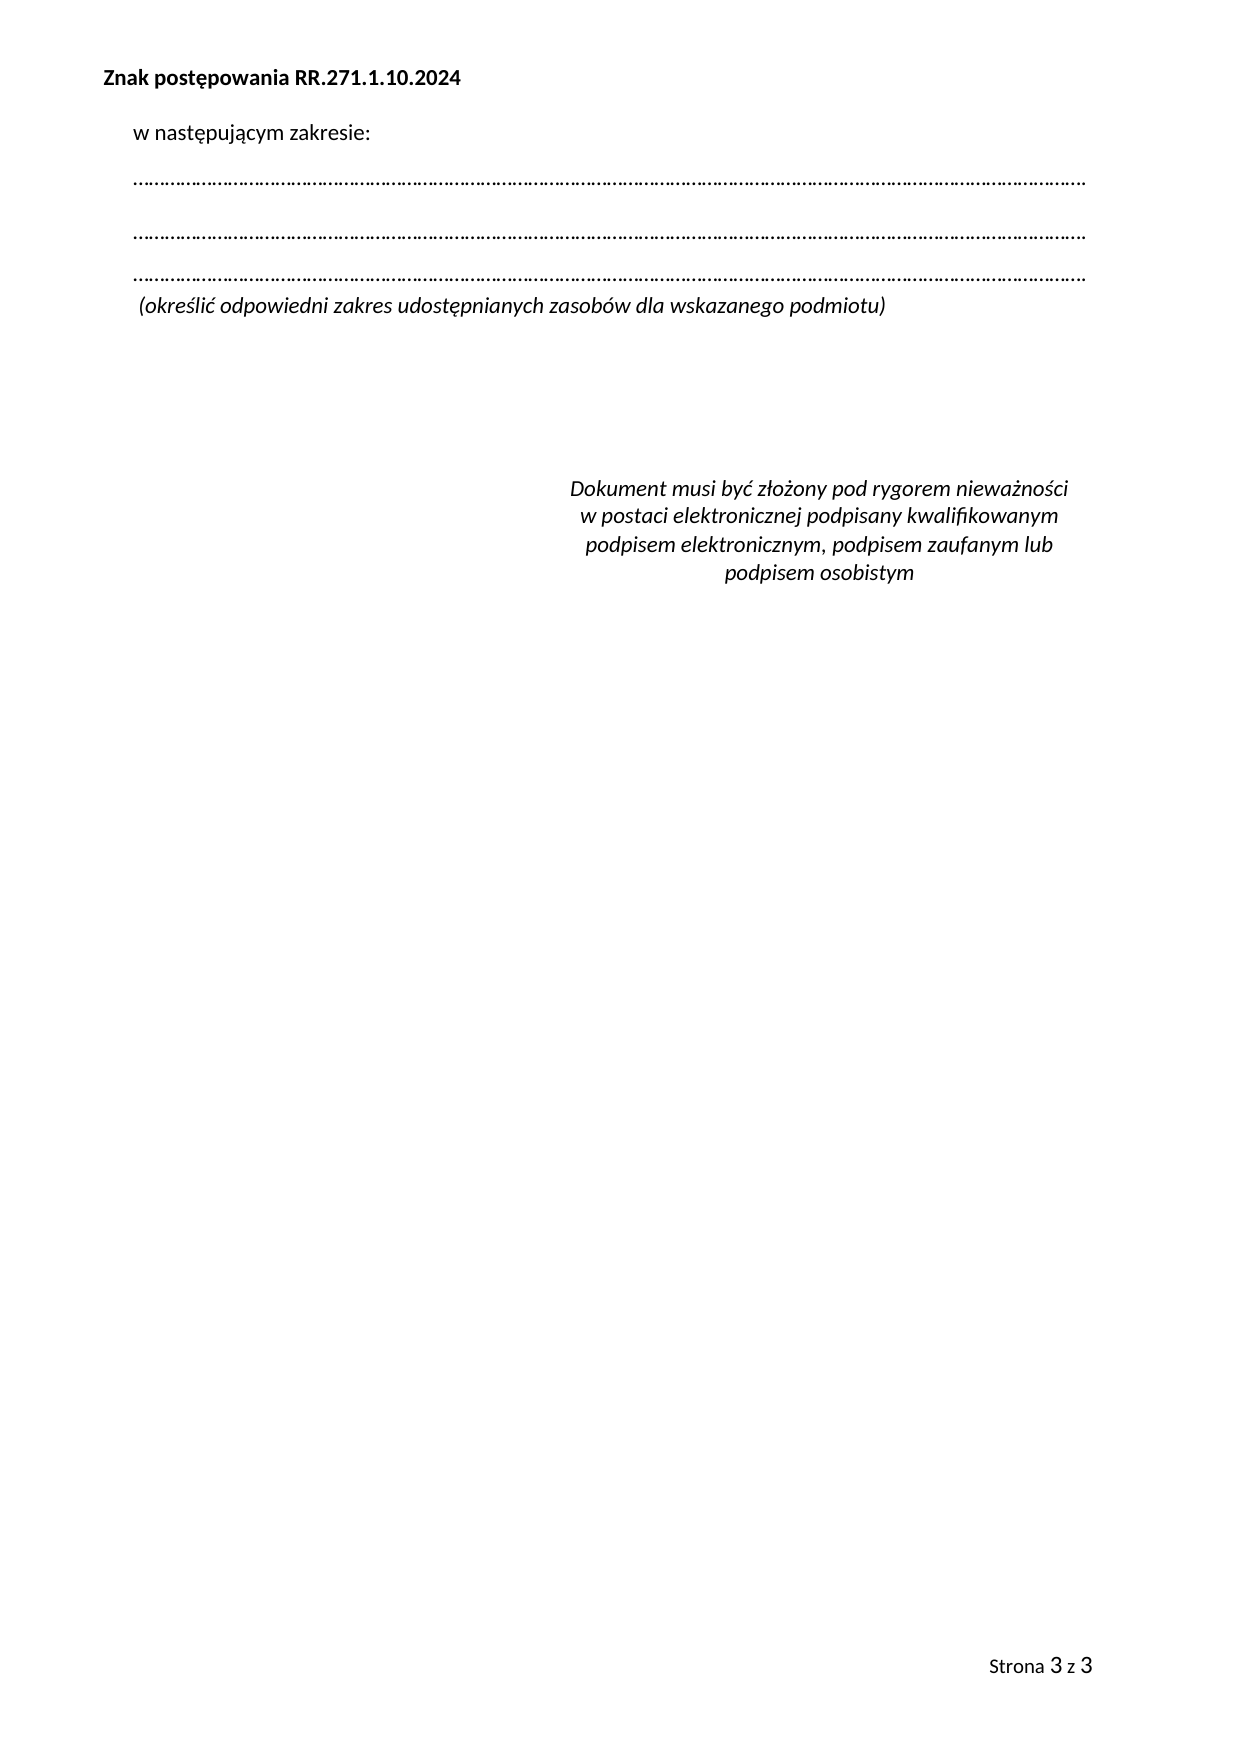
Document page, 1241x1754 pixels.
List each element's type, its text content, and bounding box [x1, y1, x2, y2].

text (określić odpowiedni zakres udostępnianych zasobów dla wskazanego podmiotu) [133, 292, 1092, 319]
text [133, 163, 1092, 191]
text Dokument musi być złożony pod rygorem nieważności [546, 474, 1092, 502]
text w następującym zakresie: [133, 118, 1092, 146]
text w postaci elektronicznej podpisany kwalifikowanym podpisem elektronicznym, podpisem zaufanym lub podpisem osobistym [546, 502, 1092, 586]
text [133, 259, 1092, 287]
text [133, 217, 1092, 245]
